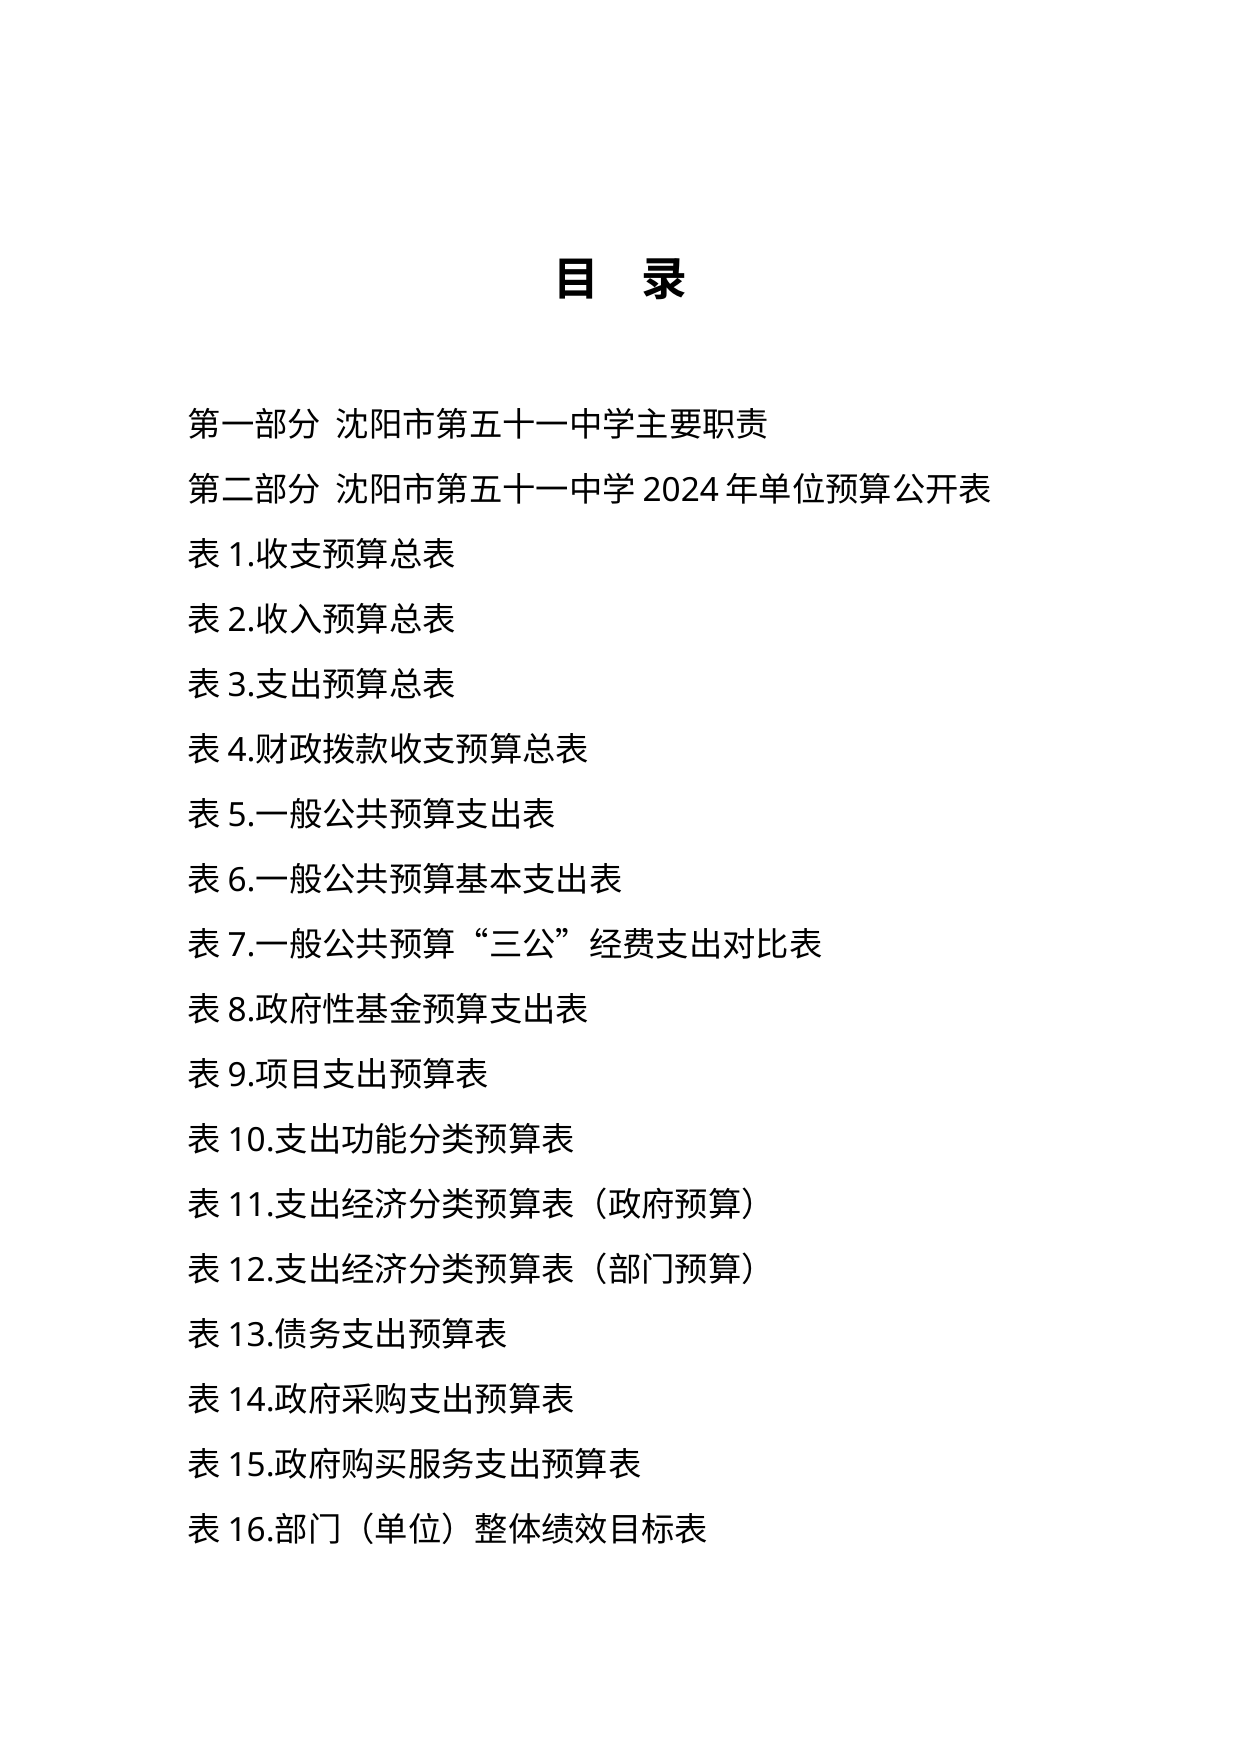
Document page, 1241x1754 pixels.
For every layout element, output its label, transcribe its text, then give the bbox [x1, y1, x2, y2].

text 表13.债务支出预算表 [187, 1299, 1053, 1364]
text 表7.一般公共预算“三公”经费支出对比表 [187, 909, 1053, 974]
text 表4.财政拨款收支预算总表 [187, 714, 1053, 779]
text 表11.支出经济分类预算表（政府预算） [187, 1169, 1053, 1234]
text 表15.政府购买服务支出预算表 [187, 1429, 1053, 1494]
text 表16.部门（单位）整体绩效目标表 [187, 1494, 1053, 1559]
text 第一部分 沈阳市第五十一中学主要职责 [187, 389, 1053, 454]
text 目 录 [187, 227, 1053, 324]
text 表5.一般公共预算支出表 [187, 779, 1053, 844]
text 表12.支出经济分类预算表（部门预算） [187, 1234, 1053, 1299]
text 表6.一般公共预算基本支出表 [187, 844, 1053, 909]
text 第二部分 沈阳市第五十一中学2024年单位预算公开表 [187, 454, 1053, 519]
text 表2.收入预算总表 [187, 584, 1053, 649]
text 表3.支出预算总表 [187, 649, 1053, 714]
text 表1.收支预算总表 [187, 519, 1053, 584]
text 表8.政府性基金预算支出表 [187, 974, 1053, 1039]
text 表14.政府采购支出预算表 [187, 1364, 1053, 1429]
text 表9.项目支出预算表 [187, 1039, 1053, 1104]
text 表10.支出功能分类预算表 [187, 1104, 1053, 1169]
